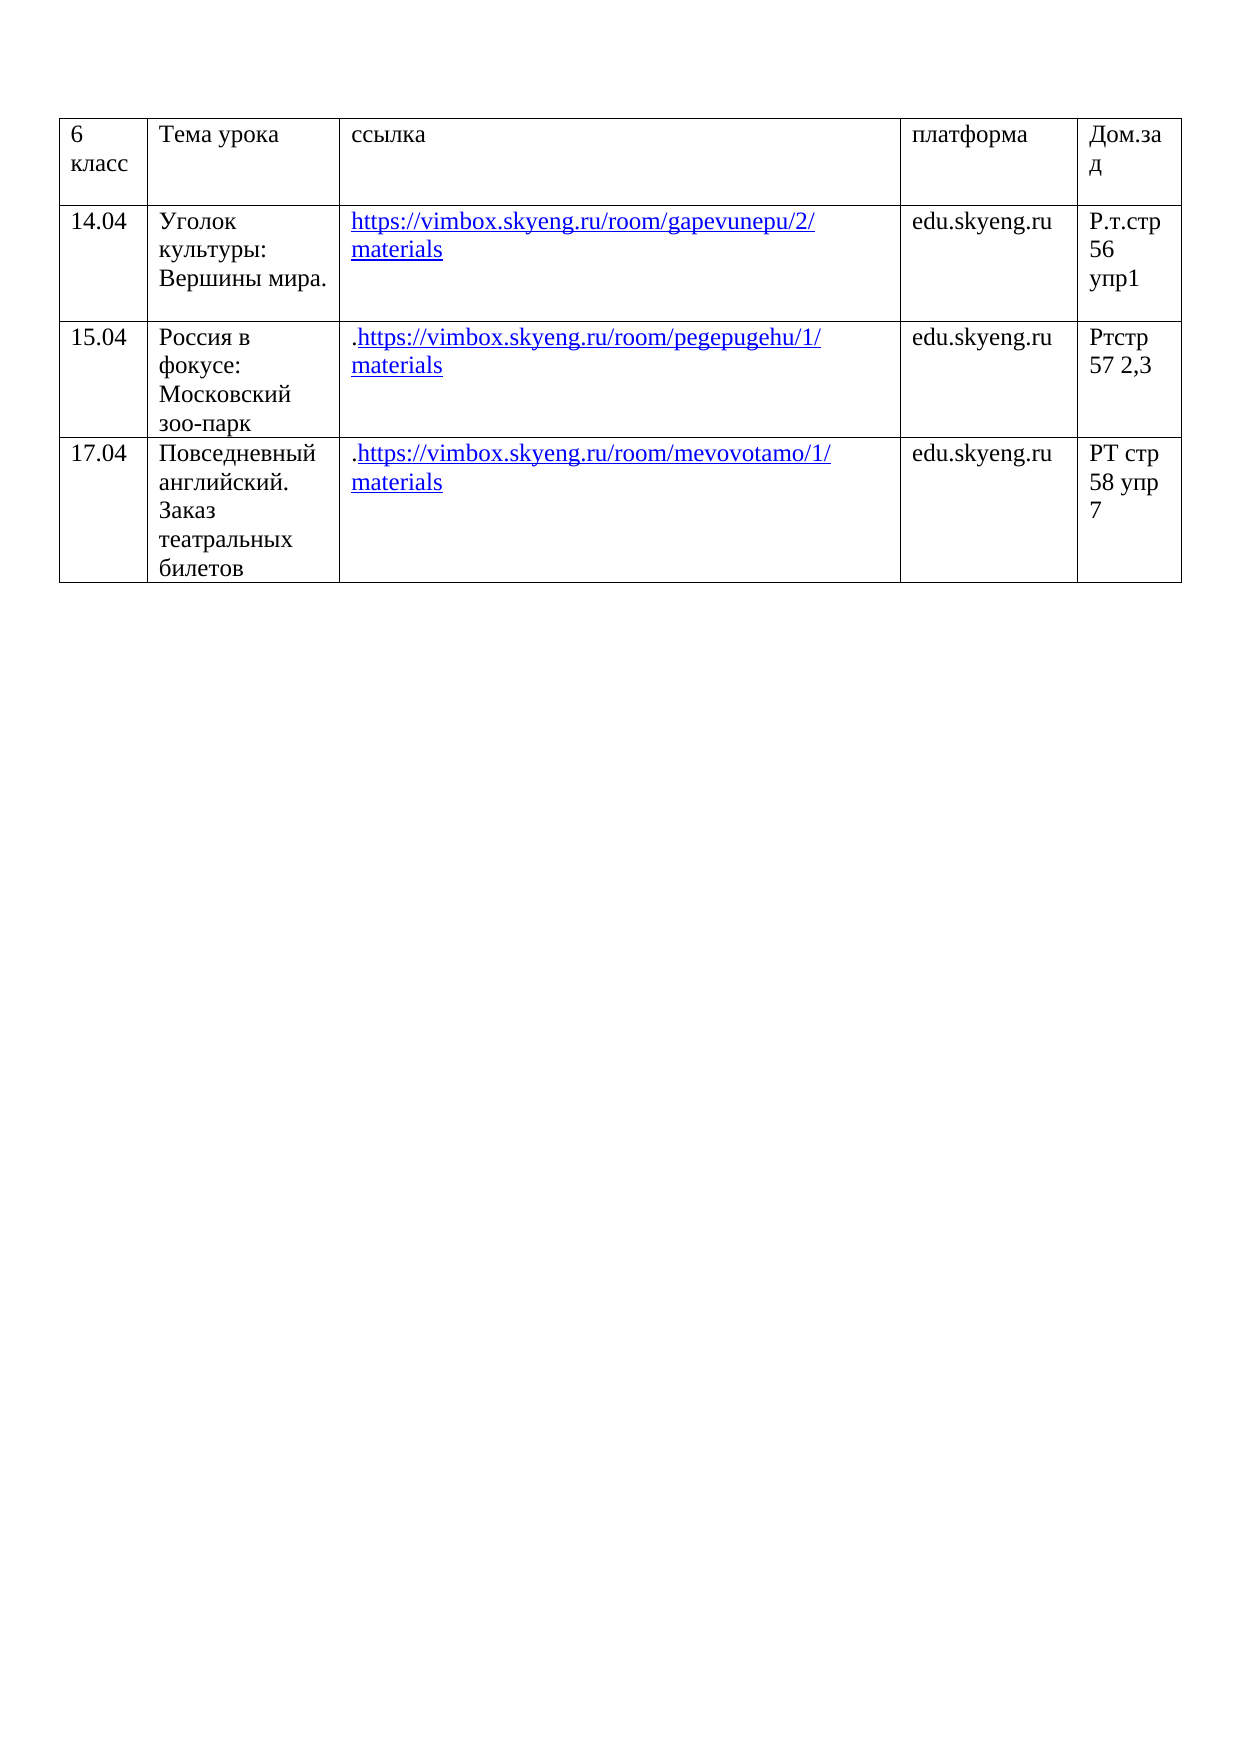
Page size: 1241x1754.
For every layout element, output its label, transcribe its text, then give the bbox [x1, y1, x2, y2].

table_header Тема урока [148, 119, 339, 205]
table_cell .https://vimbox.skyeng.ru/room/mevovotamo/1/materials [340, 438, 900, 582]
table_header Дом.зад [1078, 119, 1181, 205]
table_header ссылка [340, 119, 900, 205]
table_cell 14.04 [60, 206, 147, 321]
table_cell Уголок культуры: Вершины мира. [148, 206, 339, 321]
table_cell edu.skyeng.ru [901, 438, 1077, 582]
table_cell https://vimbox.skyeng.ru/room/gapevunepu/2/materials [340, 206, 900, 321]
table_cell Повседневный английский. Заказ театральных билетов [148, 438, 339, 582]
table_cell РТ стр 58 упр 7 [1078, 438, 1181, 582]
table_cell 17.04 [60, 438, 147, 582]
table_cell edu.skyeng.ru [901, 206, 1077, 321]
table_cell Россия в фокусе: Московский зоо-парк [148, 322, 339, 437]
table_cell .https://vimbox.skyeng.ru/room/pegepugehu/1/materials [340, 322, 900, 437]
table_cell 15.04 [60, 322, 147, 437]
table_header платформа [901, 119, 1077, 205]
table_cell Р.т.стр 56 упр1 [1078, 206, 1181, 321]
table_cell edu.skyeng.ru [901, 322, 1077, 437]
table_cell Ртстр 57 2,3 [1078, 322, 1181, 437]
table_header 6 класс [60, 119, 147, 205]
